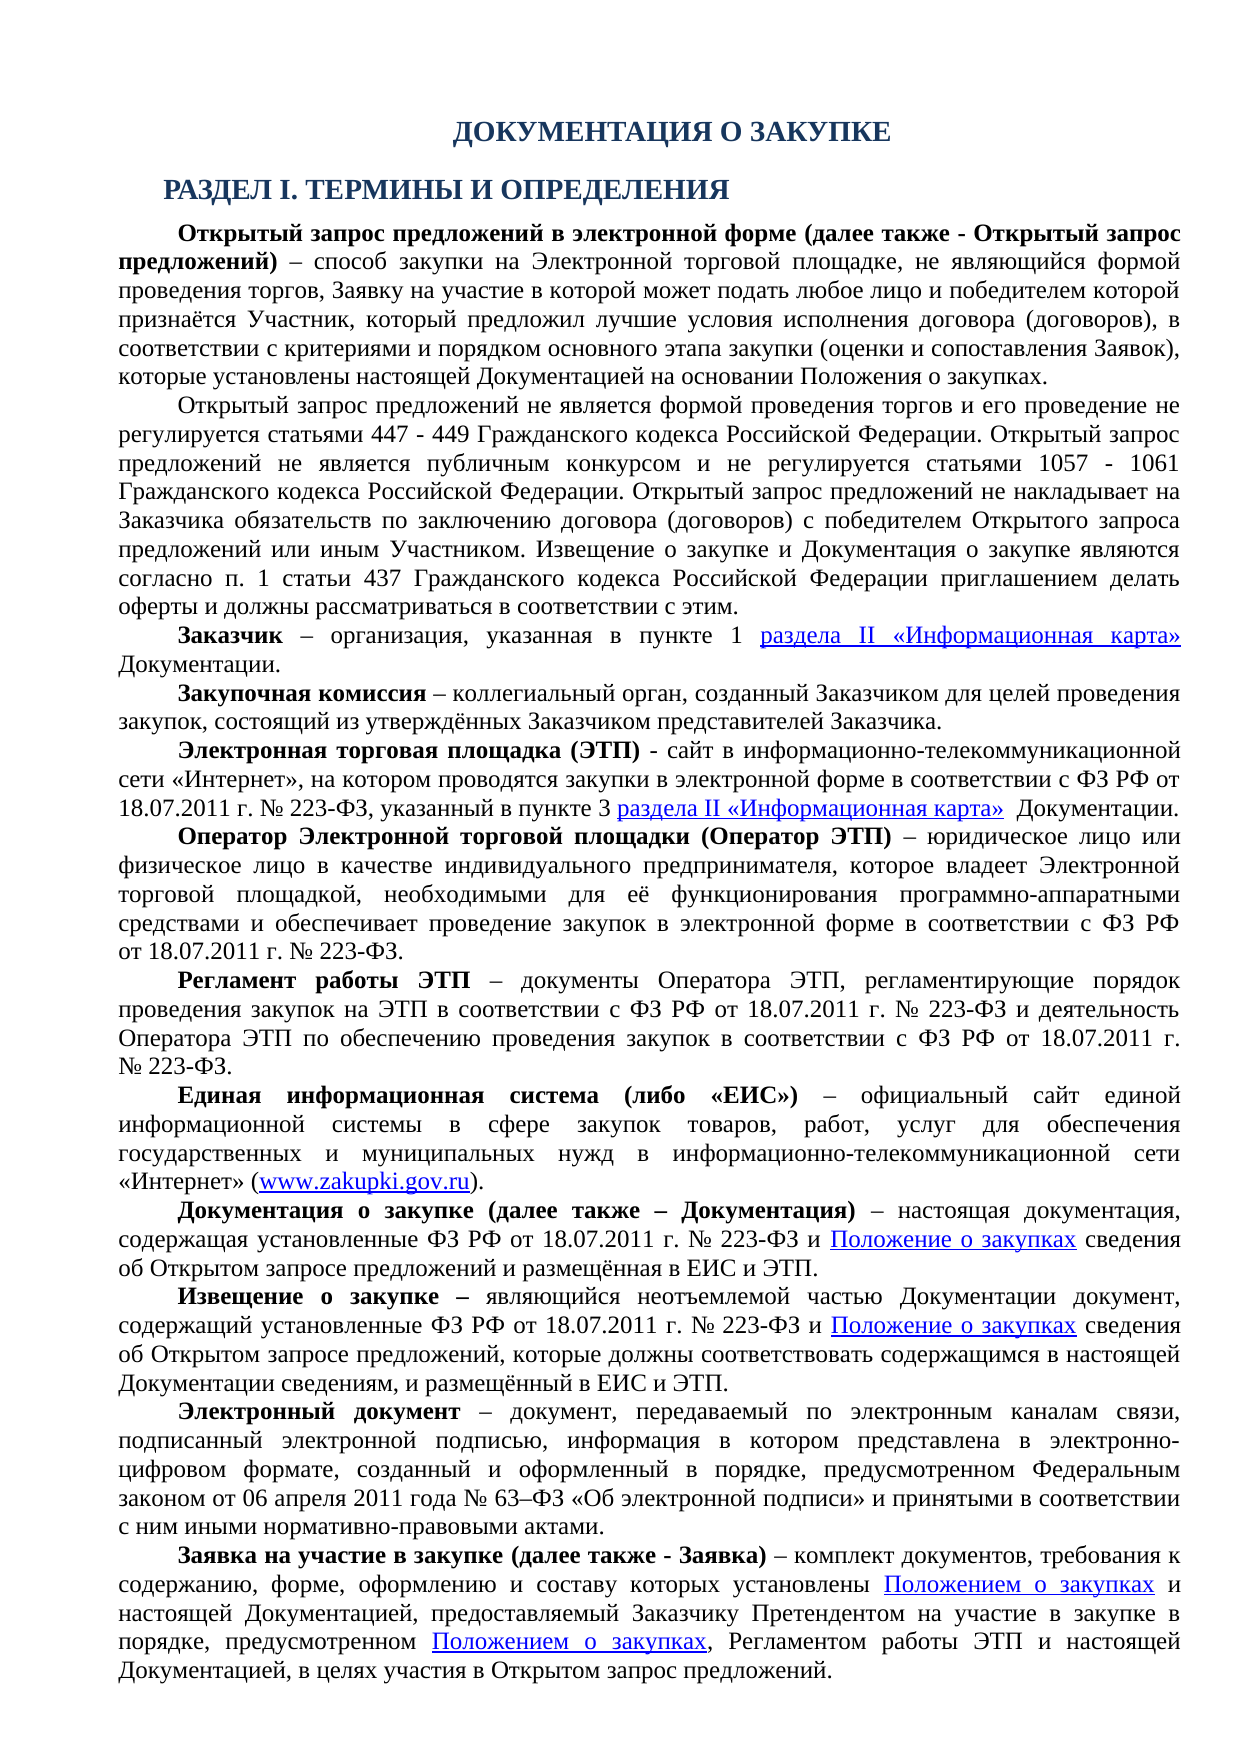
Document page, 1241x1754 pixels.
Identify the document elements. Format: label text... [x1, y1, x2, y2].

text Извещение о закупке – являющийся неотъемлемой частью Документации документ, содержащий установленные ФЗ РФ от 18.07.2011 г. № 223-ФЗ и Положение о закупках сведения об Открытом запросе предложений, которые должны соответствовать содержащимся в настоящей Документации сведениям, и размещённый в ЕИС и ЭТП. [118, 1281, 1181, 1396]
text Заказчик – организация, указанная в пункте 1 раздела II «Информационная карта» Документации. [118, 620, 1181, 678]
text Заявка на участие в закупке (далее также - Заявка) – комплект документов, требования к содержанию, форме, оформлению и составу которых установлены Положением о закупках и настоящей Документацией, предоставляемый Заказчику Претендентом на участие в закупке в порядке, предусмотренном Положением о закупках, Регламентом работы ЭТП и настоящей Документацией, в целях участия в Открытом запрос предложений. [118, 1540, 1181, 1684]
subtitle ДОКУМЕНТАЦИЯ О ЗАКУПКЕ [163, 114, 1181, 147]
text Открытый запрос предложений в электронной форме (далее также - Открытый запрос предложений) – способ закупки на Электронной торговой площадке, не являющийся формой проведения торгов, Заявку на участие в которой может подать любое лицо и победителем которой признаётся Участник, который предложил лучшие условия исполнения договора (договоров), в соответствии с критериями и порядком основного этапа закупки (оценки и сопоставления Заявок), которые установлены настоящей Документацией на основании Положения о закупках. [118, 218, 1181, 390]
text Единая информационная система (либо «ЕИС») – официальный сайт единой информационной системы в сфере закупок товаров, работ, услуг для обеспечения государственных и муниципальных нужд в информационно-телекоммуникационной сети «Интернет» (www.zakupki.gov.ru). [118, 1080, 1181, 1195]
text Открытый запрос предложений не является формой проведения торгов и его проведение не регулируется статьями 447 - 449 Гражданского кодекса Российской Федерации. Открытый запрос предложений не является публичным конкурсом и не регулируется статьями 1057 - 1061 Гражданского кодекса Российской Федерации. Открытый запрос предложений не накладывает на Заказчика обязательств по заключению договора (договоров) с победителем Открытого запроса предложений или иным Участником. Извещение о закупке и Документация о закупке являются согласно п. 1 статьи 437 Гражданского кодекса Российской Федерации приглашением делать оферты и должны рассматриваться в соответствии с этим. [118, 390, 1181, 620]
text Электронная торговая площадка (ЭТП) - сайт в информационно-телекоммуникационной сети «Интернет», на котором проводятся закупки в электронной форме в соответствии с ФЗ РФ от 18.07.2011 г. № 223-ФЗ, указанный в пункте 3 раздела II «Информационная карта» Документации. [118, 735, 1181, 821]
text Регламент работы ЭТП – документы Оператора ЭТП, регламентирующие порядок проведения закупок на ЭТП в соответствии с ФЗ РФ от 18.07.2011 г. № 223-ФЗ и деятельность Оператора ЭТП по обеспечению проведения закупок в соответствии с ФЗ РФ от 18.07.2011 г. № 223-ФЗ. [118, 965, 1181, 1080]
text Закупочная комиссия – коллегиальный орган, созданный Заказчиком для целей проведения закупок, состоящий из утверждённых Заказчиком представителей Заказчика. [118, 678, 1181, 735]
text Документация о закупке (далее также – Документация) – настоящая документация, содержащая установленные ФЗ РФ от 18.07.2011 г. № 223-ФЗ и Положение о закупках сведения об Открытом запросе предложений и размещённая в ЕИС и ЭТП. [118, 1195, 1181, 1281]
text Электронный документ – документ, передаваемый по электронным каналам связи, подписанный электронной подписью, информация в котором представлена в электронно-цифровом формате, созданный и оформленный в порядке, предусмотренном Федеральным законом от 06 апреля 2011 года № 63–ФЗ «Об электронной подписи» и принятыми в соответствии с ним иными нормативно-правовыми актами. [118, 1396, 1181, 1540]
subtitle РАЗДЕЛ I. ТЕРМИНЫ И ОПРЕДЕЛЕНИЯ [163, 172, 1181, 206]
text Оператор Электронной торговой площадки (Оператор ЭТП) – юридическое лицо или физическое лицо в качестве индивидуального предпринимателя, которое владеет Электронной торговой площадкой, необходимыми для её функционирования программно-аппаратными средствами и обеспечивает проведение закупок в электронной форме в соответствии с ФЗ РФ от 18.07.2011 г. № 223-ФЗ. [118, 821, 1181, 965]
